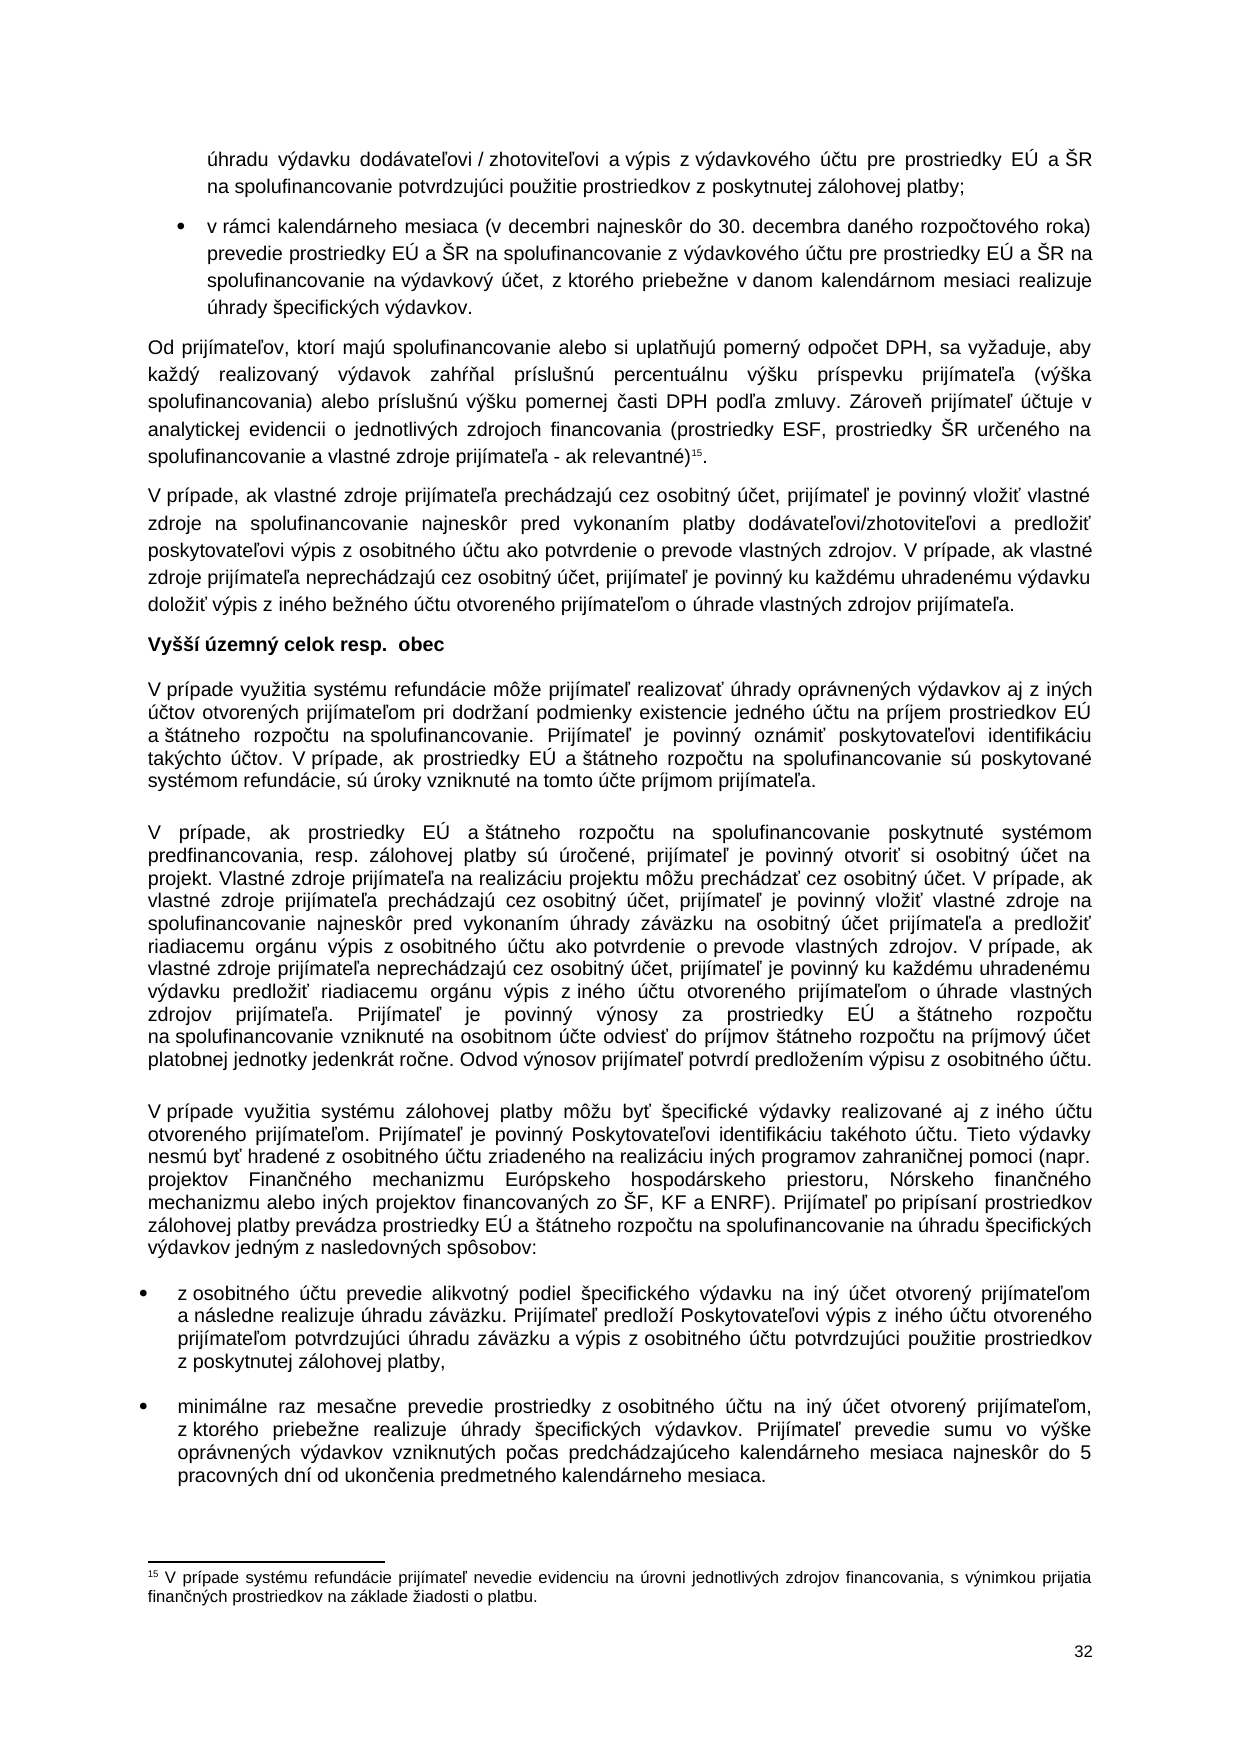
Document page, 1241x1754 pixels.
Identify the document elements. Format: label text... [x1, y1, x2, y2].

list z osobitného účtu prevedie alikvotný podiel špecifického výdavku na iný účet otvorený prijímateľom a následne realizuje úhradu záväzku. Prijímateľ predloží Poskytovateľovi výpis z iného účtu otvoreného prijímateľom potvrdzujúci úhradu záväzku a výpis z osobitného účtu potvrdzujúci použitie prostriedkov z poskytnutej zálohovej platby, [140, 1282, 1092, 1372]
list minimálne raz mesačne prevedie prostriedky z osobitného účtu na iný účet otvorený prijímateľom, z ktorého priebežne realizuje úhrady špecifických výdavkov. Prijímateľ prevedie sumu vo výške oprávnených výdavkov vzniknutých počas predchádzajúceho kalendárneho mesiaca najneskôr do 5 pracovných dní od ukončenia predmetného kalendárneho mesiaca. [140, 1395, 1092, 1486]
text V prípade využitia systému refundácie môže prijímateľ realizovať úhrady oprávnených výdavkov aj z iných účtov otvorených prijímateľom pri dodržaní podmienky existencie jedného účtu na príjem prostriedkov EÚ a štátneho rozpočtu na spolufinancovanie. Prijímateľ je povinný oznámiť poskytovateľovi identifikáciu takýchto účtov. V prípade, ak prostriedky EÚ a štátneho rozpočtu na spolufinancovanie sú poskytované systémom refundácie, sú úroky vzniknuté na tomto účte príjmom prijímateľa. [148, 678, 1092, 792]
text V prípade využitia systému zálohovej platby môžu byť špecifické výdavky realizované aj z iného účtu otvoreného prijímateľom. Prijímateľ je povinný Poskytovateľovi identifikáciu takéhoto účtu. Tieto výdavky nesmú byť hradené z osobitného účtu zriadeného na realizáciu iných programov zahraničnej pomoci (napr. projektov Finančného mechanizmu Európskeho hospodárskeho priestoru, Nórskeho finančného mechanizmu alebo iných projektov financovaných zo ŠF, KF a ENRF). Prijímateľ po pripísaní prostriedkov zálohovej platby prevádza prostriedky EÚ a štátneho rozpočtu na spolufinancovanie na úhradu špecifických výdavkov jedným z nasledovných spôsobov: [148, 1100, 1092, 1259]
text Vyšší územný celok resp. obec [148, 633, 1092, 656]
text v rámci kalendárneho mesiaca (v decembri najneskôr do 30. decembra daného rozpočtového roka) prevedie prostriedky EÚ a ŠR na spolufinancovanie z výdavkového účtu pre prostriedky EÚ a ŠR na spolufinancovanie na výdavkový účet, z ktorého priebežne v danom kalendárnom mesiaci realizuje úhrady špecifických výdavkov. [177, 214, 1092, 319]
text V prípade, ak prostriedky EÚ a štátneho rozpočtu na spolufinancovanie poskytnuté systémom predfinancovania, resp. zálohovej platby sú úročené, prijímateľ je povinný otvoriť si osobitný účet na projekt. Vlastné zdroje prijímateľa na realizáciu projektu môžu prechádzať cez osobitný účet. V prípade, ak vlastné zdroje prijímateľa prechádzajú cez osobitný účet, prijímateľ je povinný vložiť vlastné zdroje na spolufinancovanie najneskôr pred vykonaním úhrady záväzku na osobitný účet prijímateľa a predložiť riadiacemu orgánu výpis z osobitného účtu ako potvrdenie o prevode vlastných zdrojov. V prípade, ak vlastné zdroje prijímateľa neprechádzajú cez osobitný účet, prijímateľ je povinný ku každému uhradenému výdavku predložiť riadiacemu orgánu výpis z iného účtu otvoreného prijímateľom o úhrade vlastných zdrojov prijímateľa. Prijímateľ je povinný výnosy za prostriedky EÚ a štátneho rozpočtu na spolufinancovanie vzniknuté na osobitnom účte odviesť do príjmov štátneho rozpočtu na príjmový účet platobnej jednotky jedenkrát ročne. Odvod výnosov prijímateľ potvrdí predložením výpisu z osobitného účtu. [148, 821, 1092, 1071]
text Od prijímateľov, ktorí majú spolufinancovanie alebo si uplatňujú pomerný odpočet DPH, sa vyžaduje, aby každý realizovaný výdavok zahŕňal príslušnú percentuálnu výšku príspevku prijímateľa (výška spolufinancovania) alebo príslušnú výšku pomernej časti DPH podľa zmluvy. Zároveň prijímateľ účtuje v analytickej evidencii o jednotlivých zdrojoch financovania (prostriedky ESF, prostriedky ŠR určeného na spolufinancovanie a vlastné zdroje prijímateľa - ak relevantné). [148, 336, 1092, 467]
text V prípade, ak vlastné zdroje prijímateľa prechádzajú cez osobitný účet, prijímateľ je povinný vložiť vlastné zdroje na spolufinancovanie najneskôr pred vykonaním platby dodávateľovi/zhotoviteľovi a predložiť poskytovateľovi výpis z osobitného účtu ako potvrdenie o prevode vlastných zdrojov. V prípade, ak vlastné zdroje prijímateľa neprechádzajú cez osobitný účet, prijímateľ je povinný ku každému uhradenému výdavku doložiť výpis z iného bežného účtu otvoreného prijímateľom o úhrade vlastných zdrojov prijímateľa. [148, 484, 1092, 616]
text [177, 148, 1092, 198]
